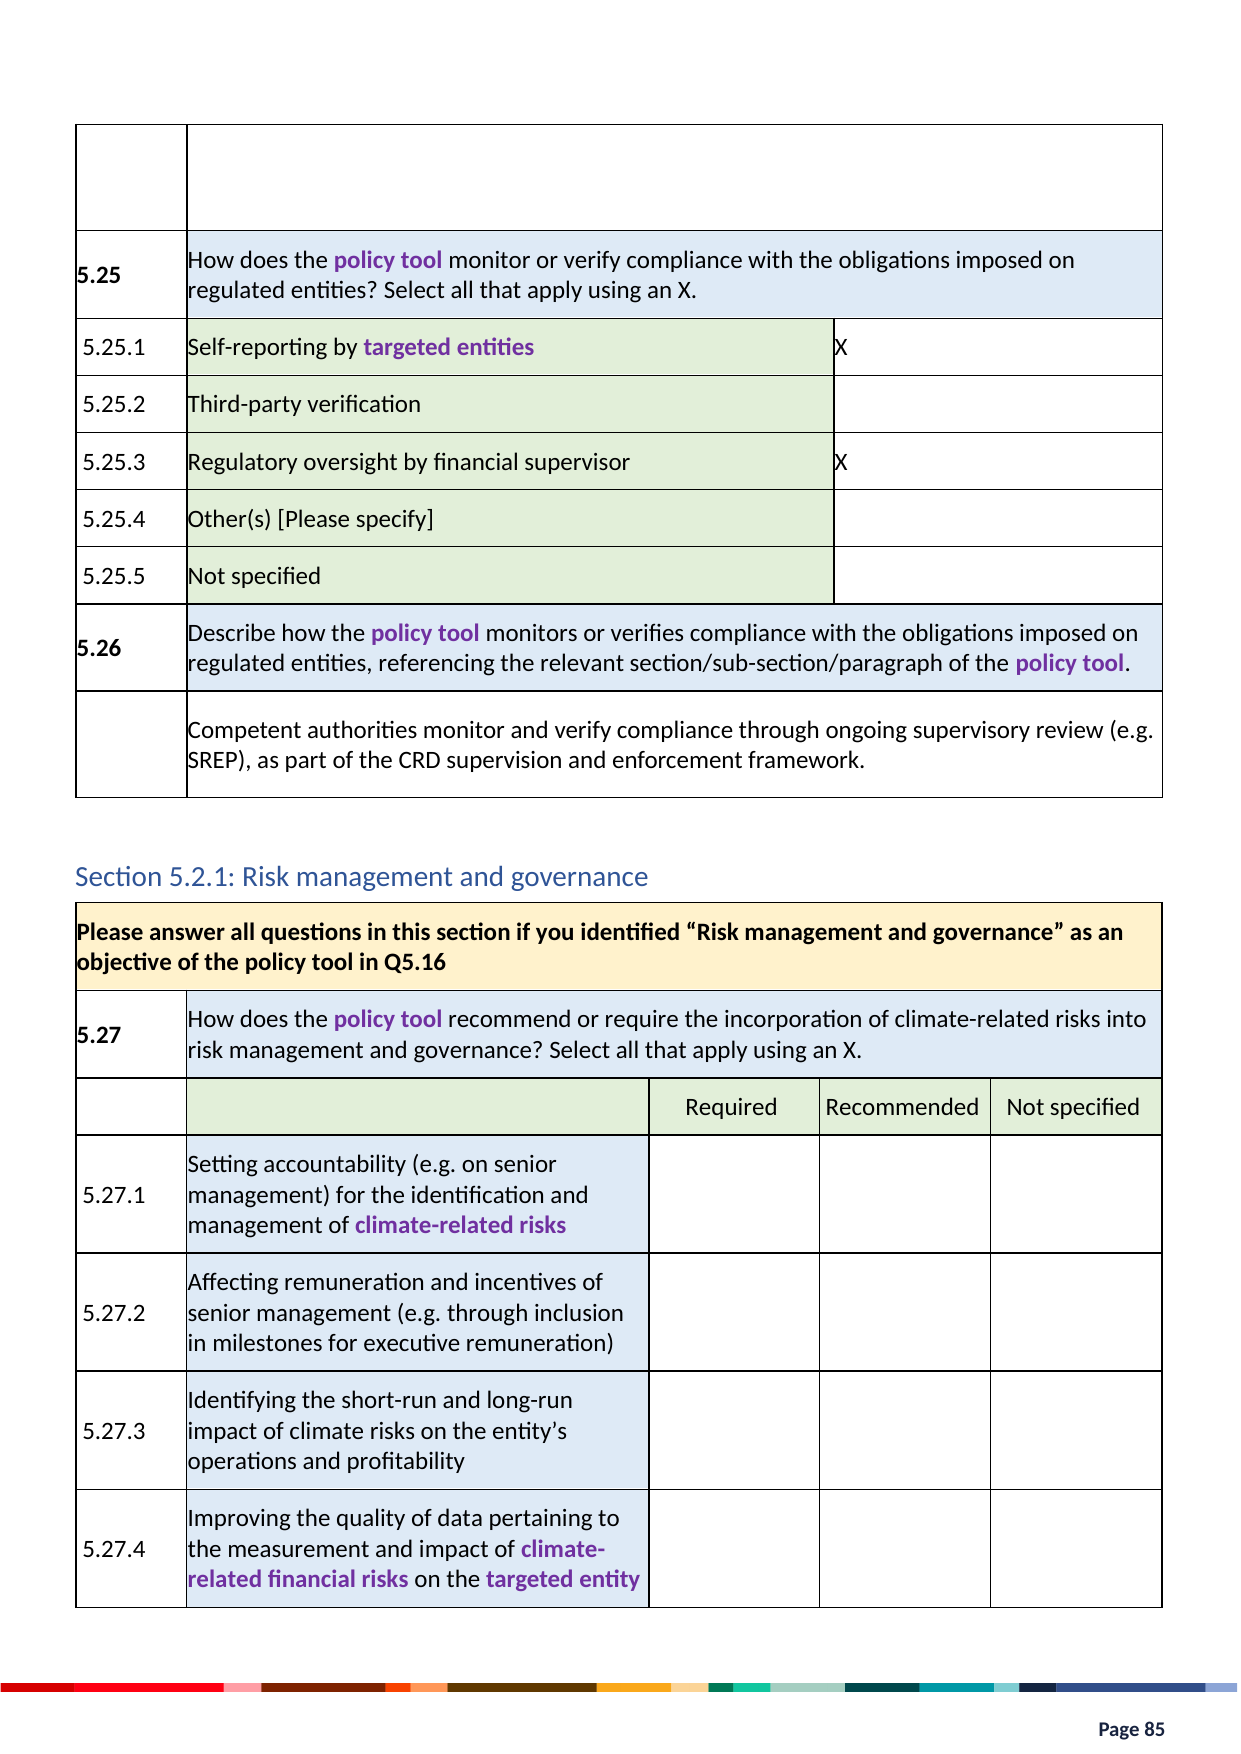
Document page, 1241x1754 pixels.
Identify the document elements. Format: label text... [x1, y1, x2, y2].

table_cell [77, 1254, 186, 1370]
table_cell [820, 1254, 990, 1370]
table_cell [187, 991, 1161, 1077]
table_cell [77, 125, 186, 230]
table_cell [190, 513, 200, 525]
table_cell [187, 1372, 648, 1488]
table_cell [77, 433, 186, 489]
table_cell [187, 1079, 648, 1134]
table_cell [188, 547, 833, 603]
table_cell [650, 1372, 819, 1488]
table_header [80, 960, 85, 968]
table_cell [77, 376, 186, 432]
picture [0, 1683, 1236, 1692]
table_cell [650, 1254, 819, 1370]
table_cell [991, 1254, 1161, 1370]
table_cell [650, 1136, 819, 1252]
subtitle Section 5.2.1: Risk management and governance [75, 858, 1165, 893]
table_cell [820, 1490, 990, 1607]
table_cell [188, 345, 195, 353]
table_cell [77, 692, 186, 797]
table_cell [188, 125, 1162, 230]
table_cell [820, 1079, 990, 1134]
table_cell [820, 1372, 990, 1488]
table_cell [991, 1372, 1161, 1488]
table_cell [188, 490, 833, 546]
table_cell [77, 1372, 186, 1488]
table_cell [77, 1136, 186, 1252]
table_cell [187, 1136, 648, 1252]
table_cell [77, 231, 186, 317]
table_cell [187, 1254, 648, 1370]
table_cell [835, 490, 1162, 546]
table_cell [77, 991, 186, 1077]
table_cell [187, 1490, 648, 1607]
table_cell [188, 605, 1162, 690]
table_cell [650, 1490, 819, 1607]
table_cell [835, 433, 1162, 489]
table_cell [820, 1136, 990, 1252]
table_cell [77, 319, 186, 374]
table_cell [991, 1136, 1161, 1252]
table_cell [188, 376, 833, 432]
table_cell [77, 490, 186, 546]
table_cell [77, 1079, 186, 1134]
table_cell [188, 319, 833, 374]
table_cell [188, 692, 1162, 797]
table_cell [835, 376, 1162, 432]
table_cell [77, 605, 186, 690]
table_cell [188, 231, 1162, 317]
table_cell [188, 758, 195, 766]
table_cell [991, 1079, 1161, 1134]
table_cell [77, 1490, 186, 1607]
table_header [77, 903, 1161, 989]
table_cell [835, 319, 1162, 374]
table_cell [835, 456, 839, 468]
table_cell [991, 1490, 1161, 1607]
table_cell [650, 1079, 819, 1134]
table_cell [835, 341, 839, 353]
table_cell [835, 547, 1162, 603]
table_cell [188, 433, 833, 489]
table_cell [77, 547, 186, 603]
